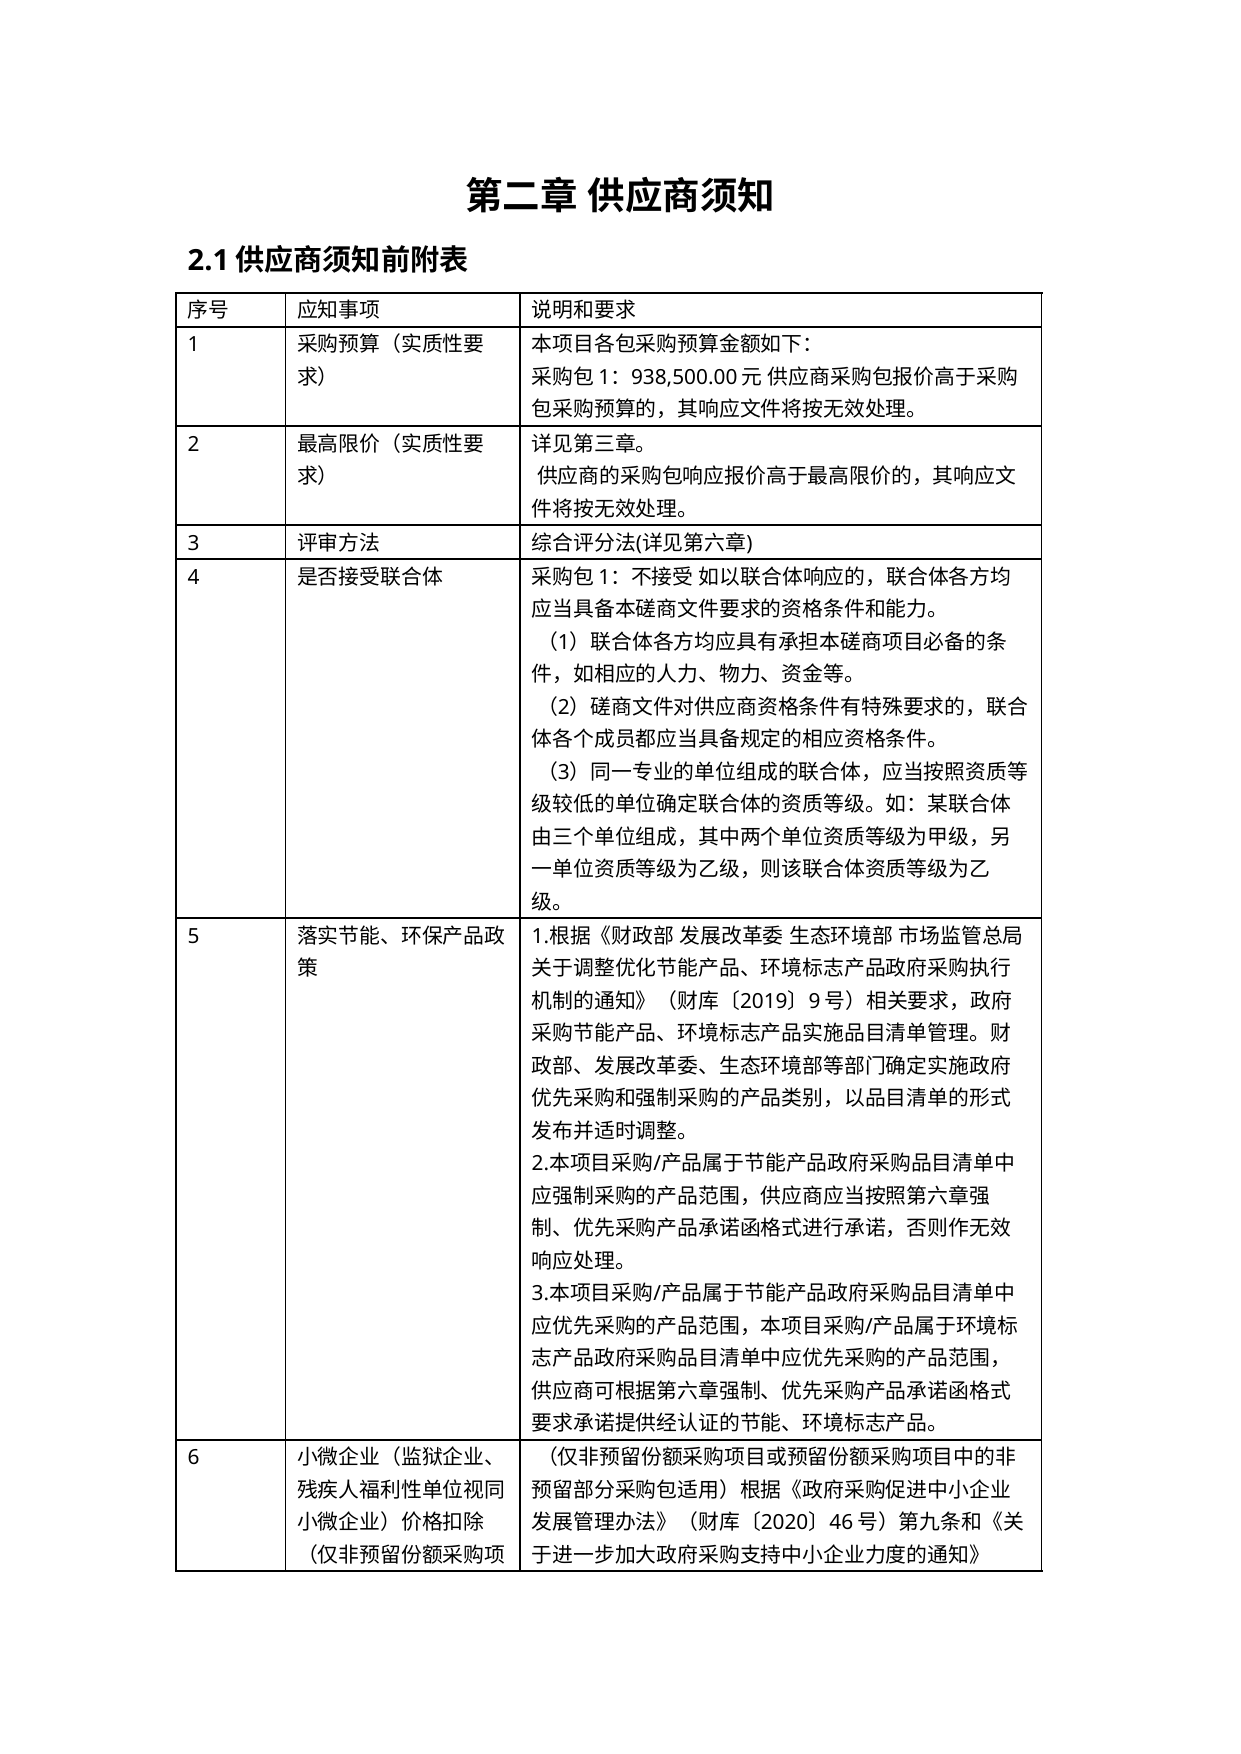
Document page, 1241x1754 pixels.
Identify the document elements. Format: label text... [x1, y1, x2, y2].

table_cell 评审方法 [286, 526, 519, 558]
table_cell 1 [177, 328, 285, 425]
table_cell 5 [177, 919, 285, 1439]
table_header 说明和要求 [521, 294, 1041, 326]
table_header 应知事项 [286, 294, 519, 326]
table_cell 采购预算（实质性要求） [286, 328, 519, 425]
table_cell 1.根据《财政部 发展改革委 生态环境部 市场监管总局关于调整优化节能产品、环境标志产品政府采购执行机制的通知》（财库〔2019〕9号）相关要求，政府采购节能产品、环境标志产品实施品目清单管理。财政部、发展改革委、生态环境部等部门确定实施政府优先采购和强制采购的产品类别，以品目清单的形式发布并适时调整。 2.本项目采购/产品属于节能产品政府采购品目清单中应强制采购的产品范围，供应商应当按照第六章强制、优先采购产品承诺函格式进行承诺，否则作无效响应处理。 3.本项目采购/产品属于节能产品政府采购品目清单中应优先采购的产品范围，本项目采购/产品属于环境标志产品政府采购品目清单中应优先采购的产品范围，供应商可根据第六章强制、优先采购产品承诺函格式要求承诺提供经认证的节能、环境标志产品。 [521, 919, 1041, 1439]
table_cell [286, 1441, 519, 1570]
table_cell 是否接受联合体 [286, 560, 519, 917]
table_cell 采购包1：不接受 如以联合体响应的，联合体各方均应当具备本磋商文件要求的资格条件和能力。 （1）联合体各方均应具有承担本磋商项目必备的条件，如相应的人力、物力、资金等。 （2）磋商文件对供应商资格条件有特殊要求的，联合体各个成员都应当具备规定的相应资格条件。 （3）同一专业的单位组成的联合体，应当按照资质等级较低的单位确定联合体的资质等级。如：某联合体由三个单位组成，其中两个单位资质等级为甲级，另一单位资质等级为乙级，则该联合体资质等级为乙级。 [521, 560, 1041, 917]
table_cell 详见第三章。 供应商的采购包响应报价高于最高限价的，其响应文件将按无效处理。 [521, 427, 1041, 524]
table_cell 3 [177, 526, 285, 558]
text 2.1供应商须知前附表 [187, 227, 1053, 292]
table_cell 最高限价（实质性要求） [286, 427, 519, 524]
table_cell 落实节能、环保产品政策 [286, 919, 519, 1439]
table_cell 本项目各包采购预算金额如下： 采购包1：938,500.00元 供应商采购包报价高于采购包采购预算的，其响应文件将按无效处理。 [521, 328, 1041, 425]
table_cell 4 [177, 560, 285, 917]
table_cell 6 [177, 1441, 285, 1570]
table_cell 2 [177, 427, 285, 524]
text 第二章 供应商须知 [187, 162, 1053, 227]
table_header 序号 [177, 294, 285, 326]
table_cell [521, 1441, 1041, 1570]
table_cell 综合评分法(详见第六章) [521, 526, 1041, 558]
